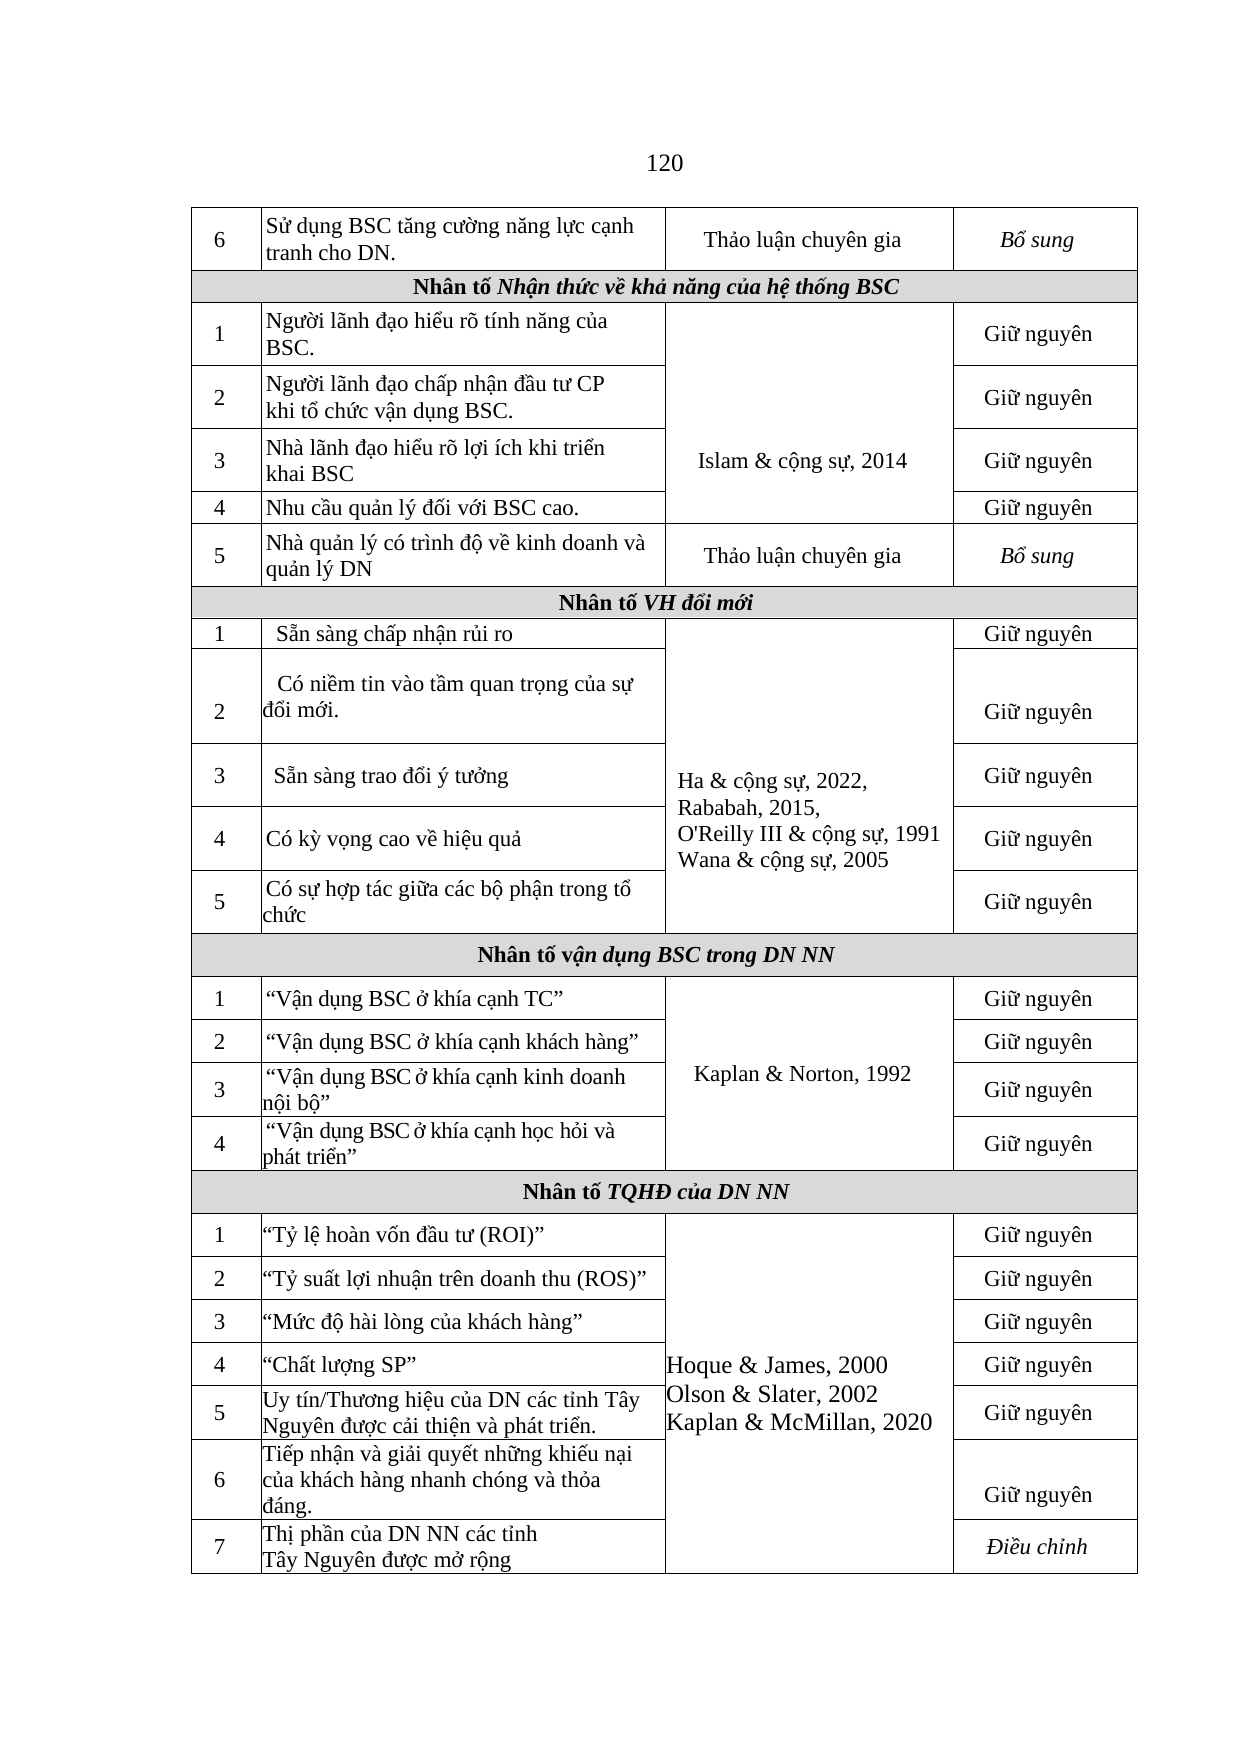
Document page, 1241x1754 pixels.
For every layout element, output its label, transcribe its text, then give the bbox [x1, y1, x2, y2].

table_cell Nhân tố vận dụng BSC trong DN NN [192, 934, 1137, 976]
table_cell Giữ nguyên [954, 649, 1137, 743]
table_cell Giữ nguyên [954, 807, 1137, 869]
table_cell 6 [192, 1440, 261, 1519]
table_cell Nhà lãnh đạo hiểu rõ lợi ích khi triển khai BSC [262, 429, 665, 491]
table_cell Giữ nguyên [954, 1214, 1137, 1256]
table_cell Giữ nguyên [954, 429, 1137, 491]
table_cell Sử dụng BSC tăng cường năng lực cạnh tranh cho DN. [262, 208, 665, 270]
table_cell “Vận dụng BSC ở khía cạnh kinh doanh nội bộ” [262, 1063, 665, 1116]
table_cell Giữ nguyên [954, 1117, 1137, 1169]
table_cell Thảo luận chuyên gia [666, 208, 953, 270]
table_cell “Tỷ lệ hoàn vốn đầu tư (ROI)” [262, 1214, 665, 1256]
table_cell 2 [192, 649, 261, 743]
table_cell 5 [192, 1386, 261, 1439]
table_cell Giữ nguyên [954, 303, 1137, 365]
table_cell Giữ nguyên [954, 619, 1137, 648]
table_cell Nhân tố TQHĐ của DN NN [192, 1171, 1137, 1213]
table_cell Giữ nguyên [954, 366, 1137, 428]
table_cell “Vận dụng BSC ở khía cạnh khách hàng” [262, 1020, 665, 1062]
table_cell Uy tín/Thương hiệu của DN các tỉnh Tây Nguyên được cải thiện và phát triển. [262, 1386, 665, 1439]
table_cell Thảo luận chuyên gia [666, 524, 953, 586]
table_cell Giữ nguyên [954, 492, 1137, 523]
table_cell Kaplan & Norton, 1992 [666, 977, 953, 1169]
table_cell Người lãnh đạo hiểu rõ tính năng của BSC. [262, 303, 665, 365]
table_cell Nhà quản lý có trình độ về kinh doanh và quản lý DN [262, 524, 665, 586]
table_cell Giữ nguyên [954, 1386, 1137, 1439]
table_cell Người lãnh đạo chấp nhận đầu tư CP khi tổ chức vận dụng BSC. [262, 366, 665, 428]
table_cell Giữ nguyên [954, 1063, 1137, 1116]
table_cell 1 [192, 977, 261, 1019]
table_cell Giữ nguyên [954, 1440, 1137, 1519]
table_cell Nhân tố Nhận thức về khả năng của hệ thống BSC [192, 271, 1137, 302]
table_cell Nhân tố VH đổi mới [192, 587, 1137, 617]
table_cell “Mức độ hài lòng của khách hàng” [262, 1300, 665, 1342]
table_cell 4 [192, 492, 261, 523]
table_cell 3 [192, 429, 261, 491]
table_cell Giữ nguyên [954, 1020, 1137, 1062]
table_cell 6 [192, 208, 261, 270]
table_cell Nhu cầu quản lý đối với BSC cao. [262, 492, 665, 523]
table_cell “Vận dụng BSC ở khía cạnh học hỏi và phát triển” [262, 1117, 665, 1169]
table_cell 3 [192, 1063, 261, 1116]
table_cell 3 [192, 1300, 261, 1342]
table_cell 7 [192, 1520, 261, 1573]
table_cell 4 [192, 807, 261, 869]
table_cell 2 [192, 1020, 261, 1062]
table_cell Có sự hợp tác giữa các bộ phận trong tổ chức [262, 871, 665, 933]
table_cell 1 [192, 1214, 261, 1256]
table_cell Tiếp nhận và giải quyết những khiếu nại của khách hàng nhanh chóng và thỏa đáng. [262, 1440, 665, 1519]
table_cell Ha & cộng sự, 2022, Rababah, 2015, O'Reilly III & cộng sự, 1991 Wana & cộng sự, 2005 [666, 619, 953, 933]
table_cell 3 [192, 744, 261, 806]
table_cell Có niềm tin vào tầm quan trọng của sự đổi mới. [262, 649, 665, 743]
table_cell Có kỳ vọng cao về hiệu quả [262, 807, 665, 869]
table_cell Hoque & James, 2000 Olson & Slater, 2002 Kaplan & McMillan, 2020 [666, 1214, 953, 1573]
table_cell Điều chỉnh [954, 1520, 1137, 1573]
table_cell 4 [192, 1343, 261, 1385]
table_cell Giữ nguyên [954, 977, 1137, 1019]
table_cell 5 [192, 524, 261, 586]
table_cell Giữ nguyên [954, 1257, 1137, 1299]
table_cell Islam & cộng sự, 2014 [666, 303, 953, 523]
table_cell Giữ nguyên [954, 744, 1137, 806]
table_cell 1 [192, 619, 261, 648]
table_cell 4 [192, 1117, 261, 1169]
table_cell “Chất lượng SP” [262, 1343, 665, 1385]
table_cell 2 [192, 366, 261, 428]
table_cell Bổ sung [954, 524, 1137, 586]
table_cell 5 [192, 871, 261, 933]
table_cell Giữ nguyên [954, 1300, 1137, 1342]
table_cell Giữ nguyên [954, 1343, 1137, 1385]
table_cell “Tỷ suất lợi nhuận trên doanh thu (ROS)” [262, 1257, 665, 1299]
table_cell 1 [192, 303, 261, 365]
table_cell Sẵn sàng chấp nhận rủi ro [262, 619, 665, 648]
table_cell Giữ nguyên [954, 871, 1137, 933]
table_cell 2 [192, 1257, 261, 1299]
table_cell “Vận dụng BSC ở khía cạnh TC” [262, 977, 665, 1019]
table_cell Bổ sung [954, 208, 1137, 270]
table_cell Sẵn sàng trao đổi ý tưởng [262, 744, 665, 806]
table_cell Thị phần của DN NN các tỉnh Tây Nguyên được mở rộng [262, 1520, 665, 1573]
